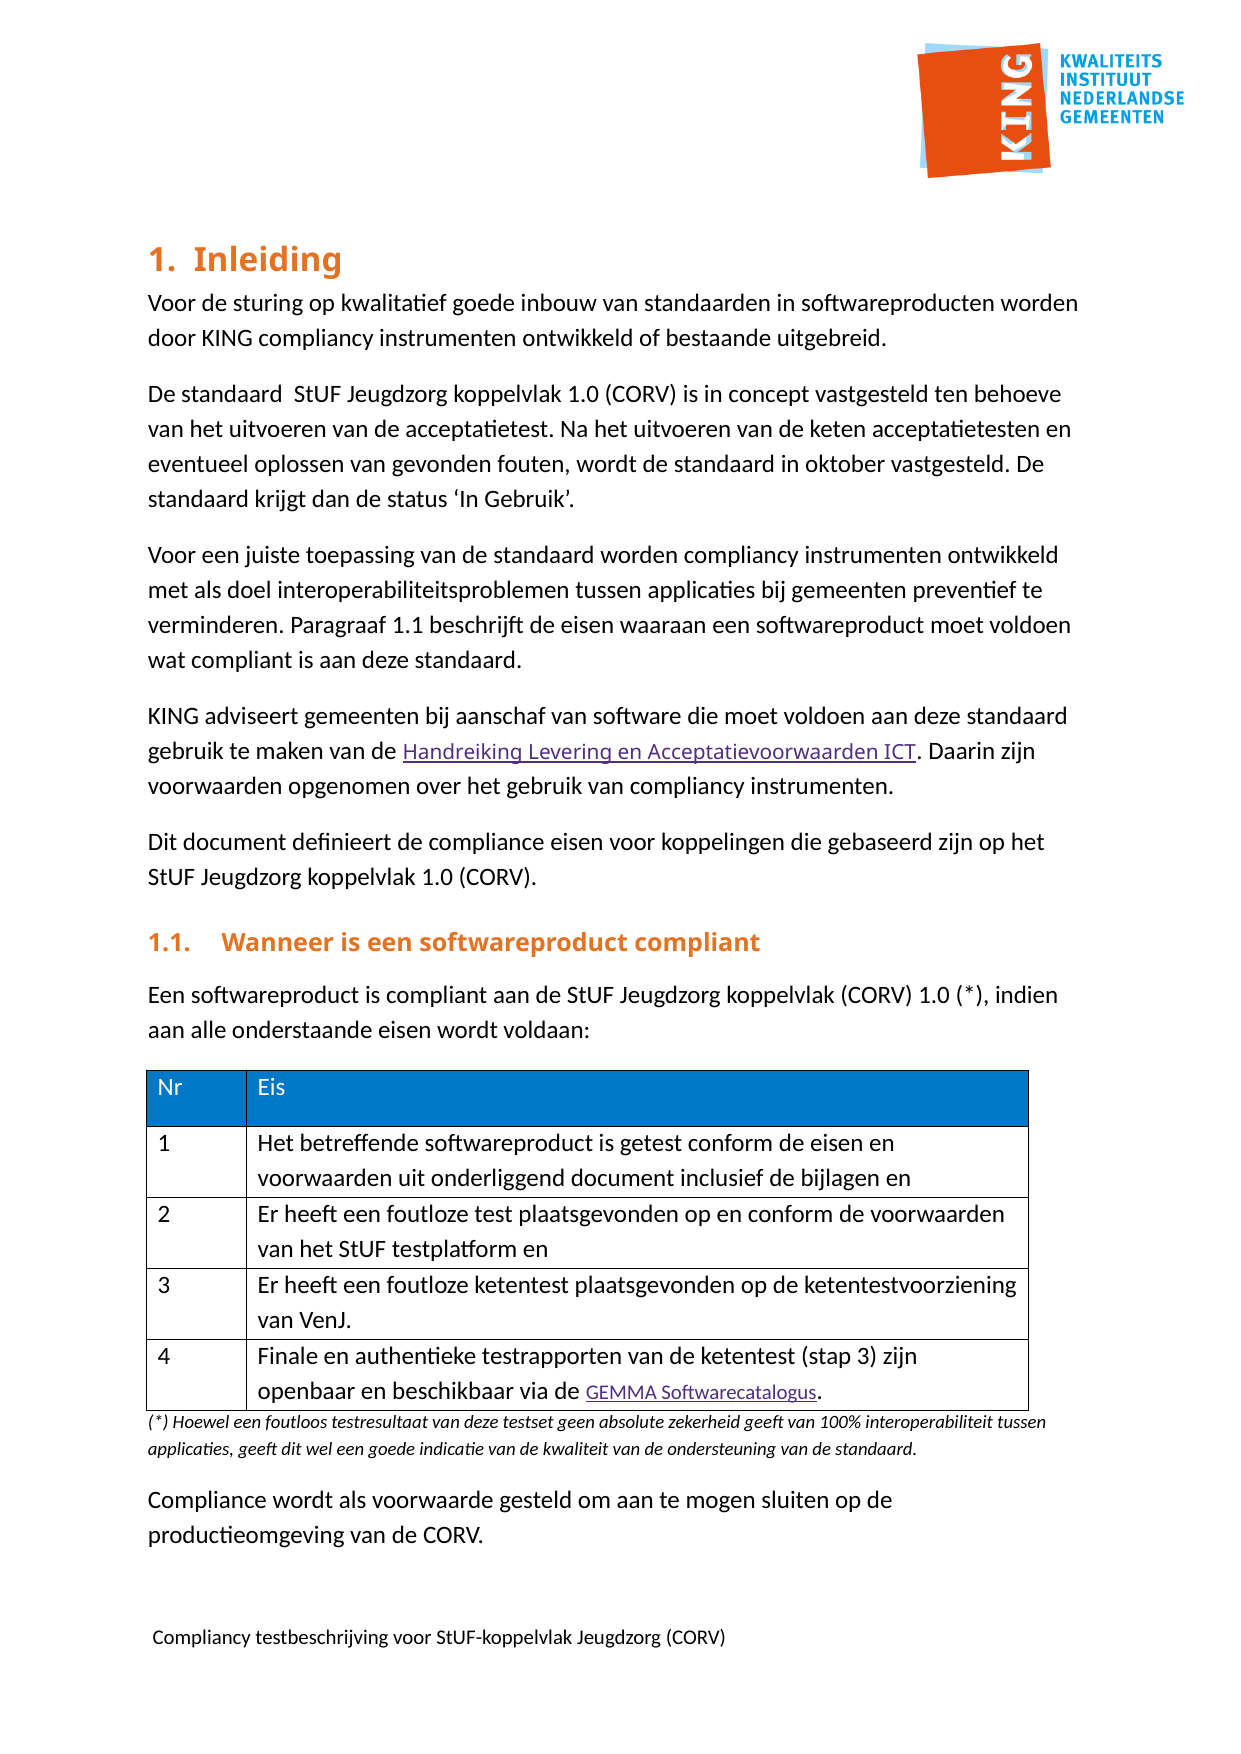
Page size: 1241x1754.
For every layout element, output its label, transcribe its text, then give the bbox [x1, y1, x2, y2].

table_header Eis [247, 1071, 1028, 1126]
text Compliance wordt als voorwaarde gesteld om aan te mogen sluiten op de productieomgeving van de CORV. [148, 1484, 1092, 1550]
text Een softwareproduct is compliant aan de StUF Jeugdzorg koppelvlak (CORV) 1.0 (*), indien aan alle onderstaande eisen wordt voldaan: [148, 979, 1092, 1044]
subtitle Wanneer is een softwareproduct compliant [148, 925, 1092, 959]
table_cell Er heeft een foutloze test plaatsgevonden op en conform de voorwaarden van het StUF testplatform en [247, 1198, 1028, 1268]
text (*) Hoewel een foutloos testresultaat van deze testset geen absolute zekerheid geeft van 100% interoperabiliteit tussen applicaties, geeft dit wel een goede indicatie van de kwaliteit van de ondersteuning van de standaard. [148, 1411, 1092, 1460]
text Voor de sturing op kwalitatief goede inbouw van standaarden in softwareproducten worden door KING compliancy instrumenten ontwikkeld of bestaande uitgebreid. [148, 287, 1092, 353]
text Dit document definieert de compliance eisen voor koppelingen die gebaseerd zijn op het StUF Jeugdzorg koppelvlak 1.0 (CORV). [148, 826, 1092, 891]
subtitle Inleiding [148, 235, 1092, 281]
text Voor een juiste toepassing van de standaard worden compliancy instrumenten ontwikkeld met als doel interoperabiliteitsproblemen tussen applicaties bij gemeenten preventief te verminderen. Paragraaf 1.1 beschrijft de eisen waaraan een softwareproduct moet voldoen wat compliant is aan deze standaard. [148, 539, 1092, 675]
table_cell 2 [147, 1198, 246, 1268]
table_cell 1 [147, 1127, 246, 1197]
table_header Nr [147, 1071, 246, 1126]
text KING adviseert gemeenten bij aanschaf van software die moet voldoen aan deze standaard gebruik te maken van de Handreiking Levering en Acceptatievoorwaarden ICT. Daarin zijn voorwaarden opgenomen over het gebruik van compliancy instrumenten. [148, 700, 1092, 801]
table_cell Finale en authentieke testrapporten van de ketentest (stap 3) zijn openbaar en beschikbaar via de GEMMA Softwarecatalogus. [247, 1340, 1028, 1409]
table_cell Er heeft een foutloze ketentest plaatsgevonden op de ketentestvoorziening van VenJ. [247, 1269, 1028, 1339]
picture [917, 43, 1184, 178]
table_cell 4 [147, 1340, 246, 1409]
table_cell 3 [147, 1269, 246, 1339]
table_cell Het betreffende softwareproduct is getest conform de eisen en voorwaarden uit onderliggend document inclusief de bijlagen en [247, 1127, 1028, 1197]
text De standaard StUF Jeugdzorg koppelvlak 1.0 (CORV) is in concept vastgesteld ten behoeve van het uitvoeren van de acceptatietest. Na het uitvoeren van de keten acceptatietesten en eventueel oplossen van gevonden fouten, wordt de standaard in oktober vastgesteld. De standaard krijgt dan de status ‘In Gebruik’. [148, 378, 1092, 514]
